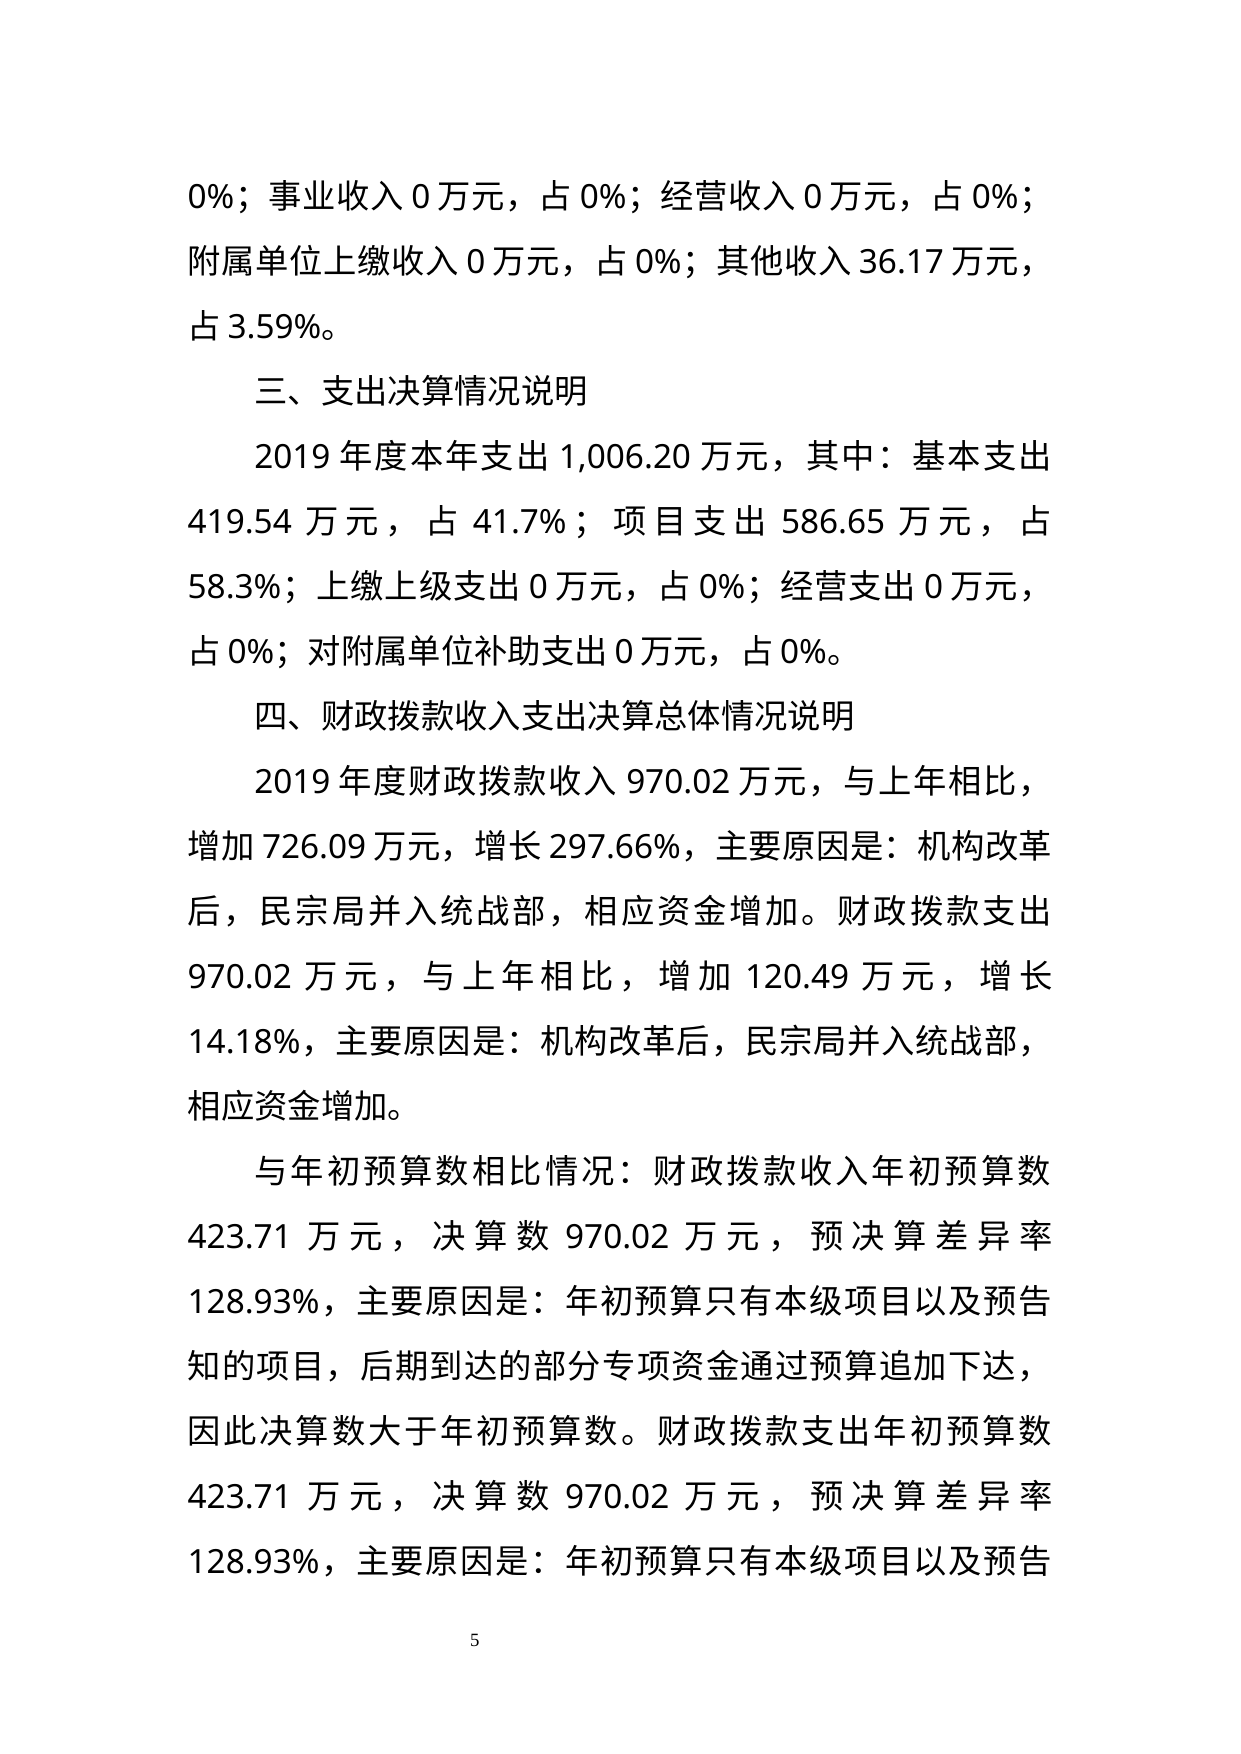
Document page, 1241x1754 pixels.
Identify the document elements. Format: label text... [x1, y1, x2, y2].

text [187, 1137, 1053, 1592]
text 2019年度本年支出1,006.20万元，其中：基本支出419.54万元，占41.7%；项目支出586.65万元，占58.3%；上缴上级支出0万元，占0%；经营支出0万元，占0%；对附属单位补助支出0万元，占0%。 [187, 422, 1053, 682]
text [187, 162, 1053, 357]
text 三、支出决算情况说明 [187, 357, 1053, 422]
text 2019年度财政拨款收入970.02万元，与上年相比，增加726.09万元，增长297.66%，主要原因是：机构改革后，民宗局并入统战部，相应资金增加。财政拨款支出970.02万元，与上年相比，增加120.49万元，增长14.18%，主要原因是：机构改革后，民宗局并入统战部，相应资金增加。 [187, 747, 1053, 1137]
text 四、财政拨款收入支出决算总体情况说明 [187, 682, 1053, 747]
